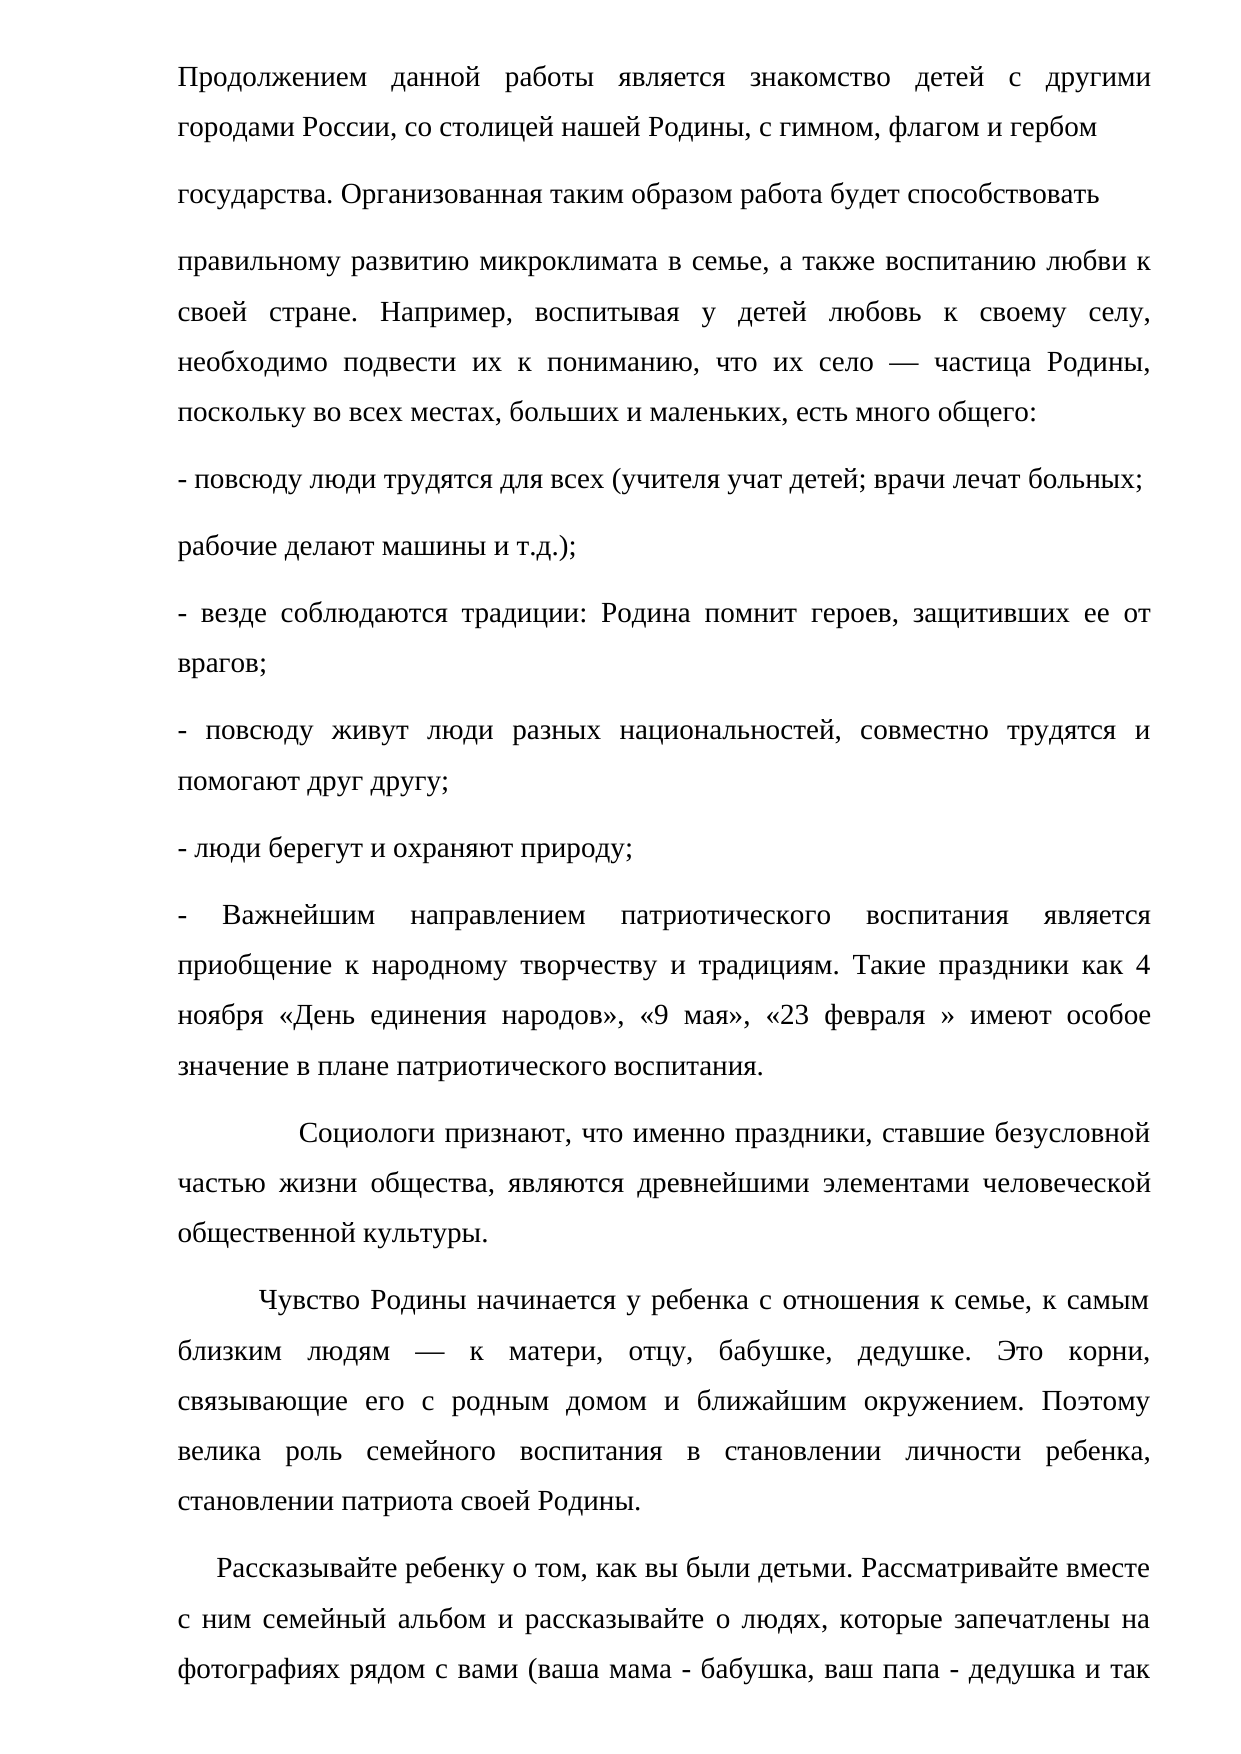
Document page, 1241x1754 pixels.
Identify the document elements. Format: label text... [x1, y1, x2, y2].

text - везде соблюдаются традиции: Родина помнит героев, защитивших ее от врагов; [177, 595, 1152, 679]
text - Важнейшим направлением патриотического воспитания является приобщение к народному творчеству и традициям. Такие праздники как 4 ноября «День единения народов», «9 мая», «23 февраля » имеют особое значение в плане патриотического воспитания. [177, 897, 1152, 1081]
text - люди берегут и охраняют природу; [177, 830, 1152, 863]
text государства. Организованная таким образом работа будет способствовать [177, 176, 1152, 210]
text - повсюду люди трудятся для всех (учителя учат детей; врачи лечат больных; [177, 461, 1152, 495]
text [177, 1551, 1152, 1685]
text Продолжением данной работы является знакомство детей с другими городами России, со столицей нашей Родины, с гимном, флагом и гербом [177, 59, 1152, 143]
text Чувство Родины начинается у ребенка с отношения к семье, к самым близким людям — к матери, отцу, бабушке, дедушке. Это корни, связывающие его с родным домом и ближайшим окружением. Поэтому велика роль семейного воспитания в становлении личности ребенка, становлении патриота своей Родины. [177, 1282, 1152, 1517]
text - повсюду живут люди разных национальностей, совместно трудятся и помогают друг другу; [177, 712, 1152, 796]
text рабочие делают машины и т.д.); [177, 528, 1152, 562]
text Социологи признают, что именно праздники, ставшие безусловной частью жизни общества, являются древнейшими элементами человеческой общественной культуры. [177, 1115, 1152, 1249]
text правильному развитию микроклимата в семье, а также воспитанию любви к своей стране. Например, воспитывая у детей любовь к своему селу, необходимо подвести их к пониманию, что их село — частица Родины, поскольку во всех местах, больших и маленьких, есть много общего: [177, 243, 1152, 428]
